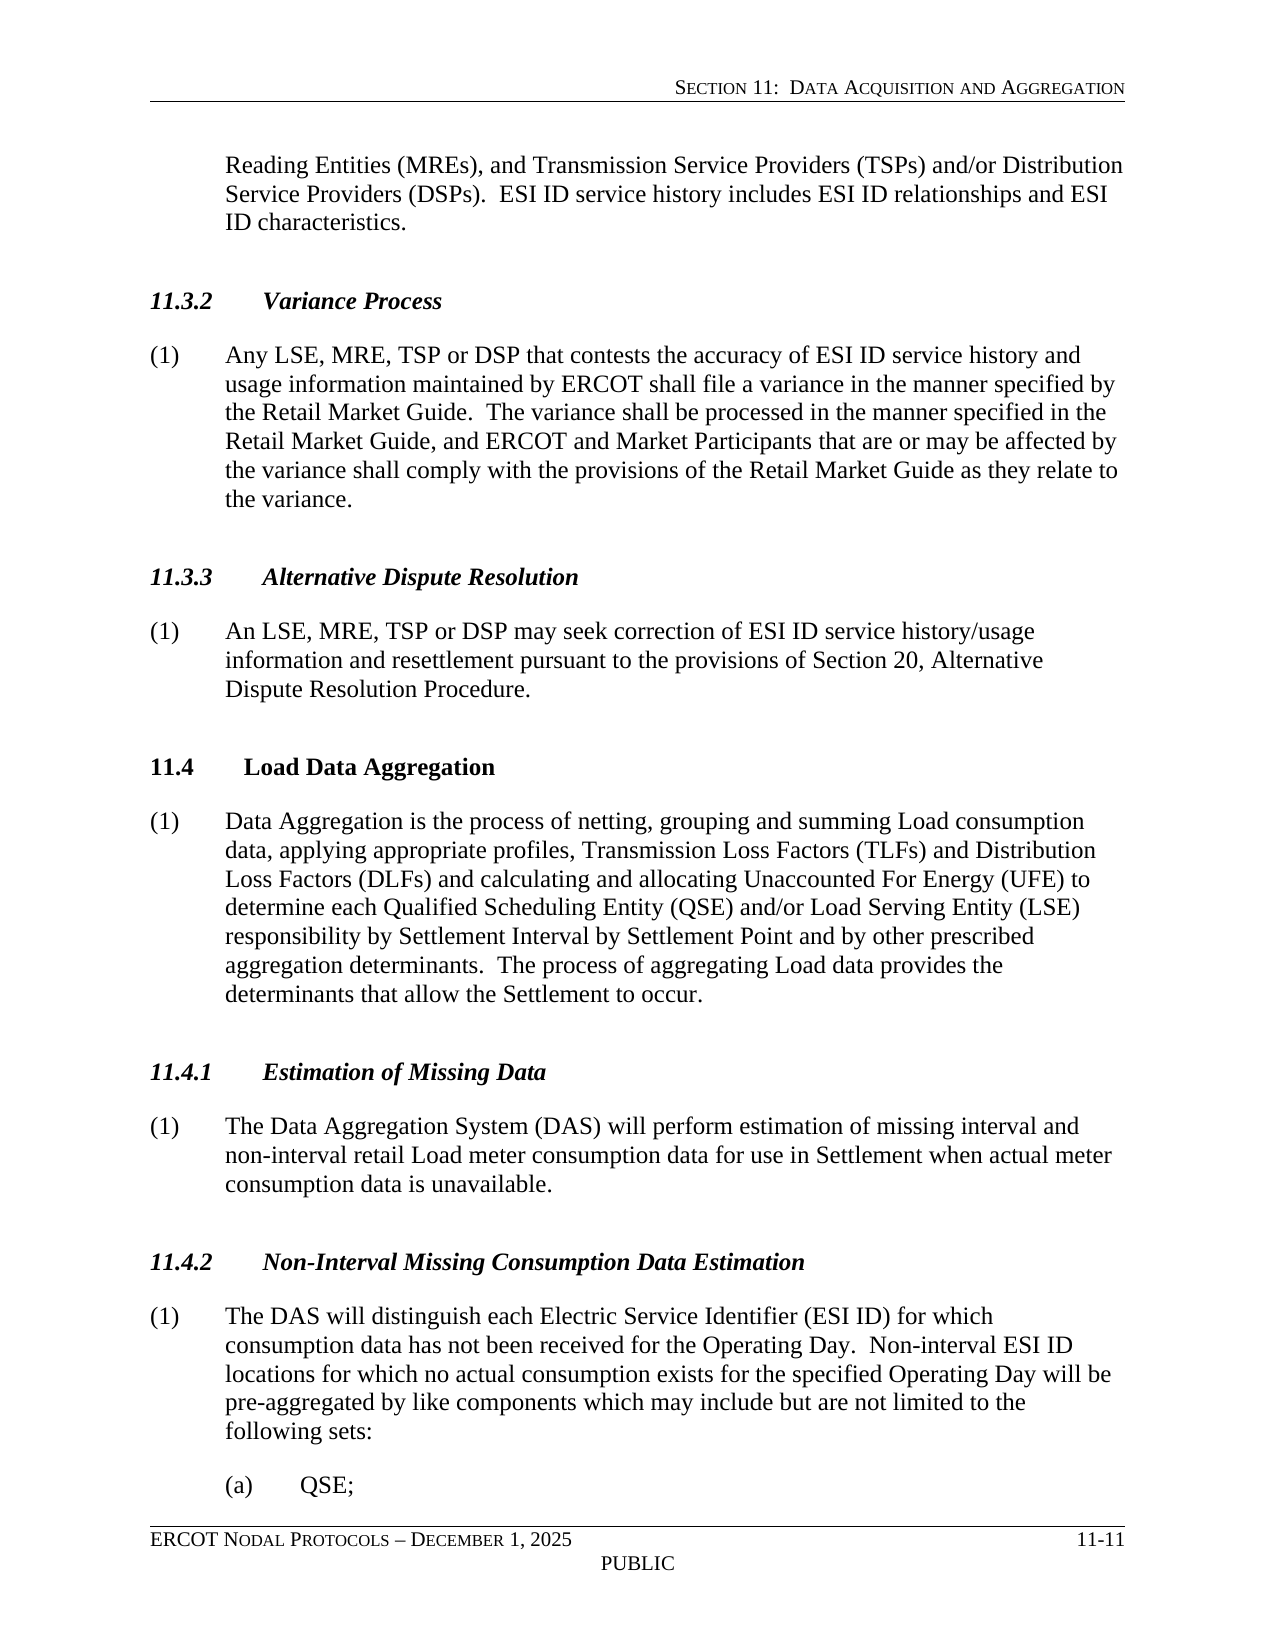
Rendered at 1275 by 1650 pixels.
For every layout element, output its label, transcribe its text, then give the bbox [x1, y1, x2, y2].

text (1) An LSE, MRE, TSP or DSP may seek correction of ESI ID service history/usage information and resettlement pursuant to the provisions of Section 20, Alternative Dispute Resolution Procedure. [150, 616, 1125, 702]
text 11.3.3 Alternative Dispute Resolution [150, 562, 1125, 591]
text (1) The Data Aggregation System (DAS) will perform estimation of missing interval and non-interval retail Load meter consumption data for use in Settlement when actual meter consumption data is unavailable. [150, 1111, 1125, 1197]
list (a) QSE; [225, 1470, 1125, 1499]
text 11.4.1 Estimation of Missing Data [150, 1057, 1125, 1086]
text (1) Data Aggregation is the process of netting, grouping and summing Load consumption data, applying appropriate profiles, Transmission Loss Factors (TLFs) and Distribution Loss Factors (DLFs) and calculating and allocating Unaccounted For Energy (UFE) to determine each Qualified Scheduling Entity (QSE) and/or Load Serving Entity (LSE) responsibility by Settlement Interval by Settlement Point and by other prescribed aggregation determinants. The process of aggregating Load data provides the determinants that allow the Settlement to occur. [150, 806, 1125, 1007]
text (1) The DAS will distinguish each Electric Service Identifier (ESI ID) for which consumption data has not been received for the Operating Day. Non-interval ESI ID locations for which no actual consumption exists for the specified Operating Day will be pre-aggregated by like components which may include but are not limited to the following sets: [150, 1301, 1125, 1445]
text 11.4.2 Non-Interval Missing Consumption Data Estimation [150, 1247, 1125, 1276]
text (1) Any LSE, MRE, TSP or DSP that contests the accuracy of ESI ID service history and usage information maintained by ERCOT shall file a variance in the manner specified by the Retail Market Guide. The variance shall be processed in the manner specified in the Retail Market Guide, and ERCOT and Market Participants that are or may be affected by the variance shall comply with the provisions of the Retail Market Guide as they relate to the variance. [150, 340, 1125, 512]
text 11.3.2 Variance Process [150, 286, 1125, 315]
text 11.4 Load Data Aggregation [150, 752, 1125, 781]
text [150, 150, 1125, 236]
